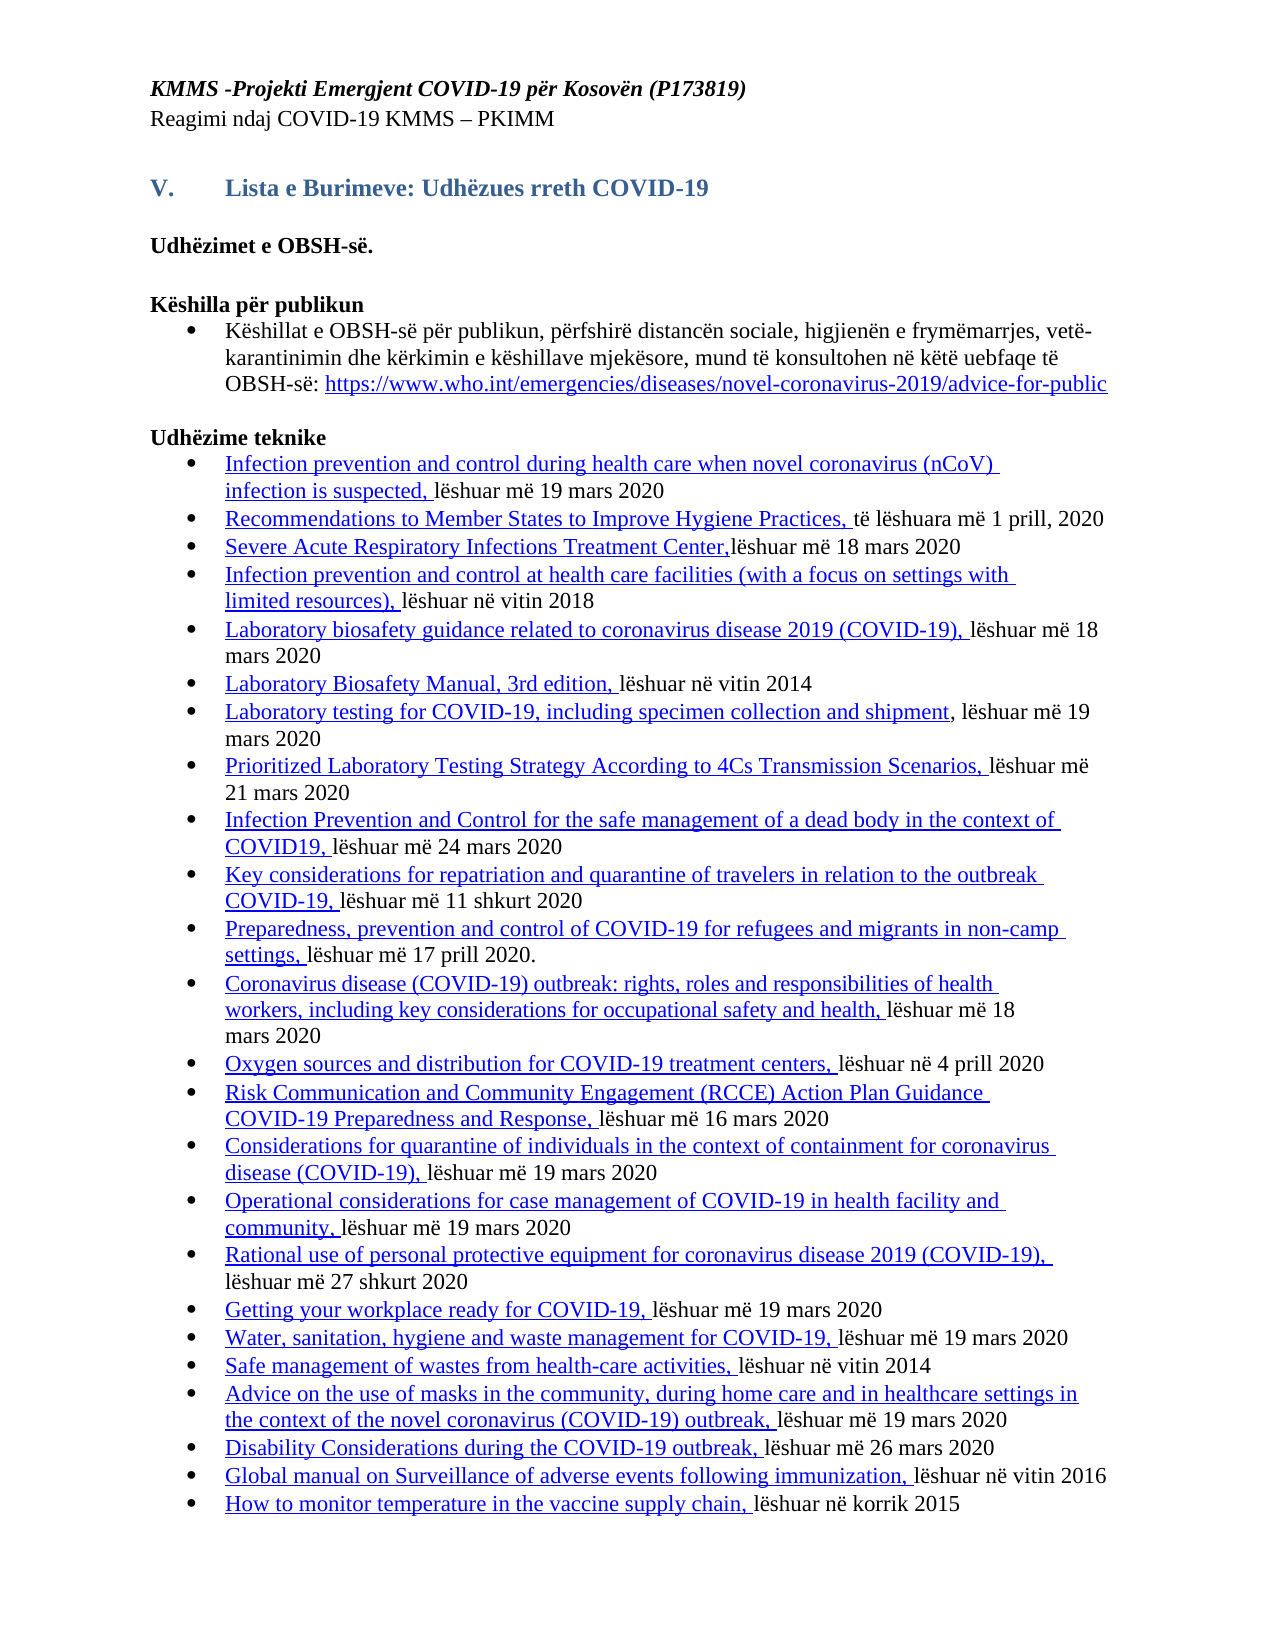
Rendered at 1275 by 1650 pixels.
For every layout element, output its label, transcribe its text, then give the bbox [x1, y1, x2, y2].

list Laboratory testing for COVID-19, including specimen collection and shipment, lëshuar më 19 mars 2020 [187, 698, 1110, 751]
list Coronavirus disease (COVID-19) outbreak: rights, roles and responsibilities of health workers, including key considerations for occupational safety and health, lëshuar më 18 mars 2020 [187, 970, 1057, 1049]
list Recommendations to Member States to Improve Hygiene Practices, të lëshuara më 1 prill, 2020 [187, 505, 1125, 532]
list Global manual on Surveillance of adverse events following immunization, lëshuar në vitin 2016 [187, 1462, 1125, 1488]
list Infection Prevention and Control for the safe management of a dead body in the context of COVID19, lëshuar më 24 mars 2020 [187, 807, 1110, 860]
text Reagimi ndaj COVID-19 KMMS – PKIMM [150, 106, 1125, 131]
list Risk Communication and Community Engagement (RCCE) Action Plan Guidance COVID-19 Preparedness and Response, lëshuar më 16 mars 2020 [187, 1079, 1057, 1132]
text Udhëzime teknike [150, 425, 1125, 450]
list Laboratory Biosafety Manual, 3rd edition, lëshuar në vitin 2014 [187, 670, 1125, 697]
list Prioritized Laboratory Testing Strategy According to 4Cs Transmission Scenarios, lëshuar më 21 mars 2020 [187, 752, 1110, 805]
list Operational considerations for case management of COVID-19 in health facility and community, lëshuar më 19 mars 2020 [187, 1187, 1080, 1240]
list Key considerations for repatriation and quarantine of travelers in relation to the outbreak COVID-19, lëshuar më 11 shkurt 2020 [187, 861, 1117, 914]
text Këshilla për publikun [150, 292, 1125, 317]
list How to monitor temperature in the vaccine supply chain, lëshuar në korrik 2015 [187, 1490, 1125, 1516]
list Preparedness, prevention and control of COVID-19 for refugees and migrants in non-camp settings, lëshuar më 17 prill 2020. [187, 915, 1110, 968]
list Getting your workplace ready for COVID-19, lëshuar më 19 mars 2020 [187, 1296, 1125, 1323]
list Water, sanitation, hygiene and waste management for COVID-19, lëshuar më 19 mars 2020 [187, 1324, 1125, 1351]
list Laboratory biosafety guidance related to coronavirus disease 2019 (COVID-19), lëshuar më 18 mars 2020 [187, 616, 1117, 669]
list Oxygen sources and distribution for COVID-19 treatment centers, lëshuar në 4 prill 2020 [187, 1051, 1125, 1077]
text V. Lista e Burimeve: Udhëzues rreth COVID-19 Udhëzimet e OBSH-së. [150, 150, 1125, 265]
list Infection prevention and control during health care when novel coronavirus (nCoV) infection is suspected, lëshuar më 19 mars 2020 [187, 450, 1065, 504]
list Severe Acute Respiratory Infections Treatment Center,lëshuar më 18 mars 2020 [187, 533, 1125, 560]
list Advice on the use of masks in the community, during home care and in healthcare settings in the context of the novel coronavirus (COVID-19) outbreak, lëshuar më 19 mars 2020 [187, 1380, 1080, 1433]
list Disability Considerations during the COVID-19 outbreak, lëshuar më 26 mars 2020 [187, 1434, 1125, 1461]
list Safe management of wastes from health-care activities, lëshuar në vitin 2014 [187, 1352, 1125, 1379]
list Rational use of personal protective equipment for coronavirus disease 2019 (COVID-19), lëshuar më 27 shkurt 2020 [187, 1242, 1102, 1295]
list Infection prevention and control at health care facilities (with a focus on settings with limited resources), lëshuar në vitin 2018 [187, 561, 1042, 614]
list Considerations for quarantine of individuals in the context of containment for coronavirus disease (COVID-19), lëshuar më 19 mars 2020 [187, 1133, 1087, 1186]
list Këshillat e OBSH-së për publikun, përfshirë distancën sociale, higjienën e frymëmarrjes, vetë-karantinimin dhe kërkimin e këshillave mjekësore, mund të konsultohen në këtë uebfaqe të OBSH-së: https://www.who.int/emergencies/diseases/novel-coronavirus-2019/advice-for-public [187, 317, 1110, 397]
